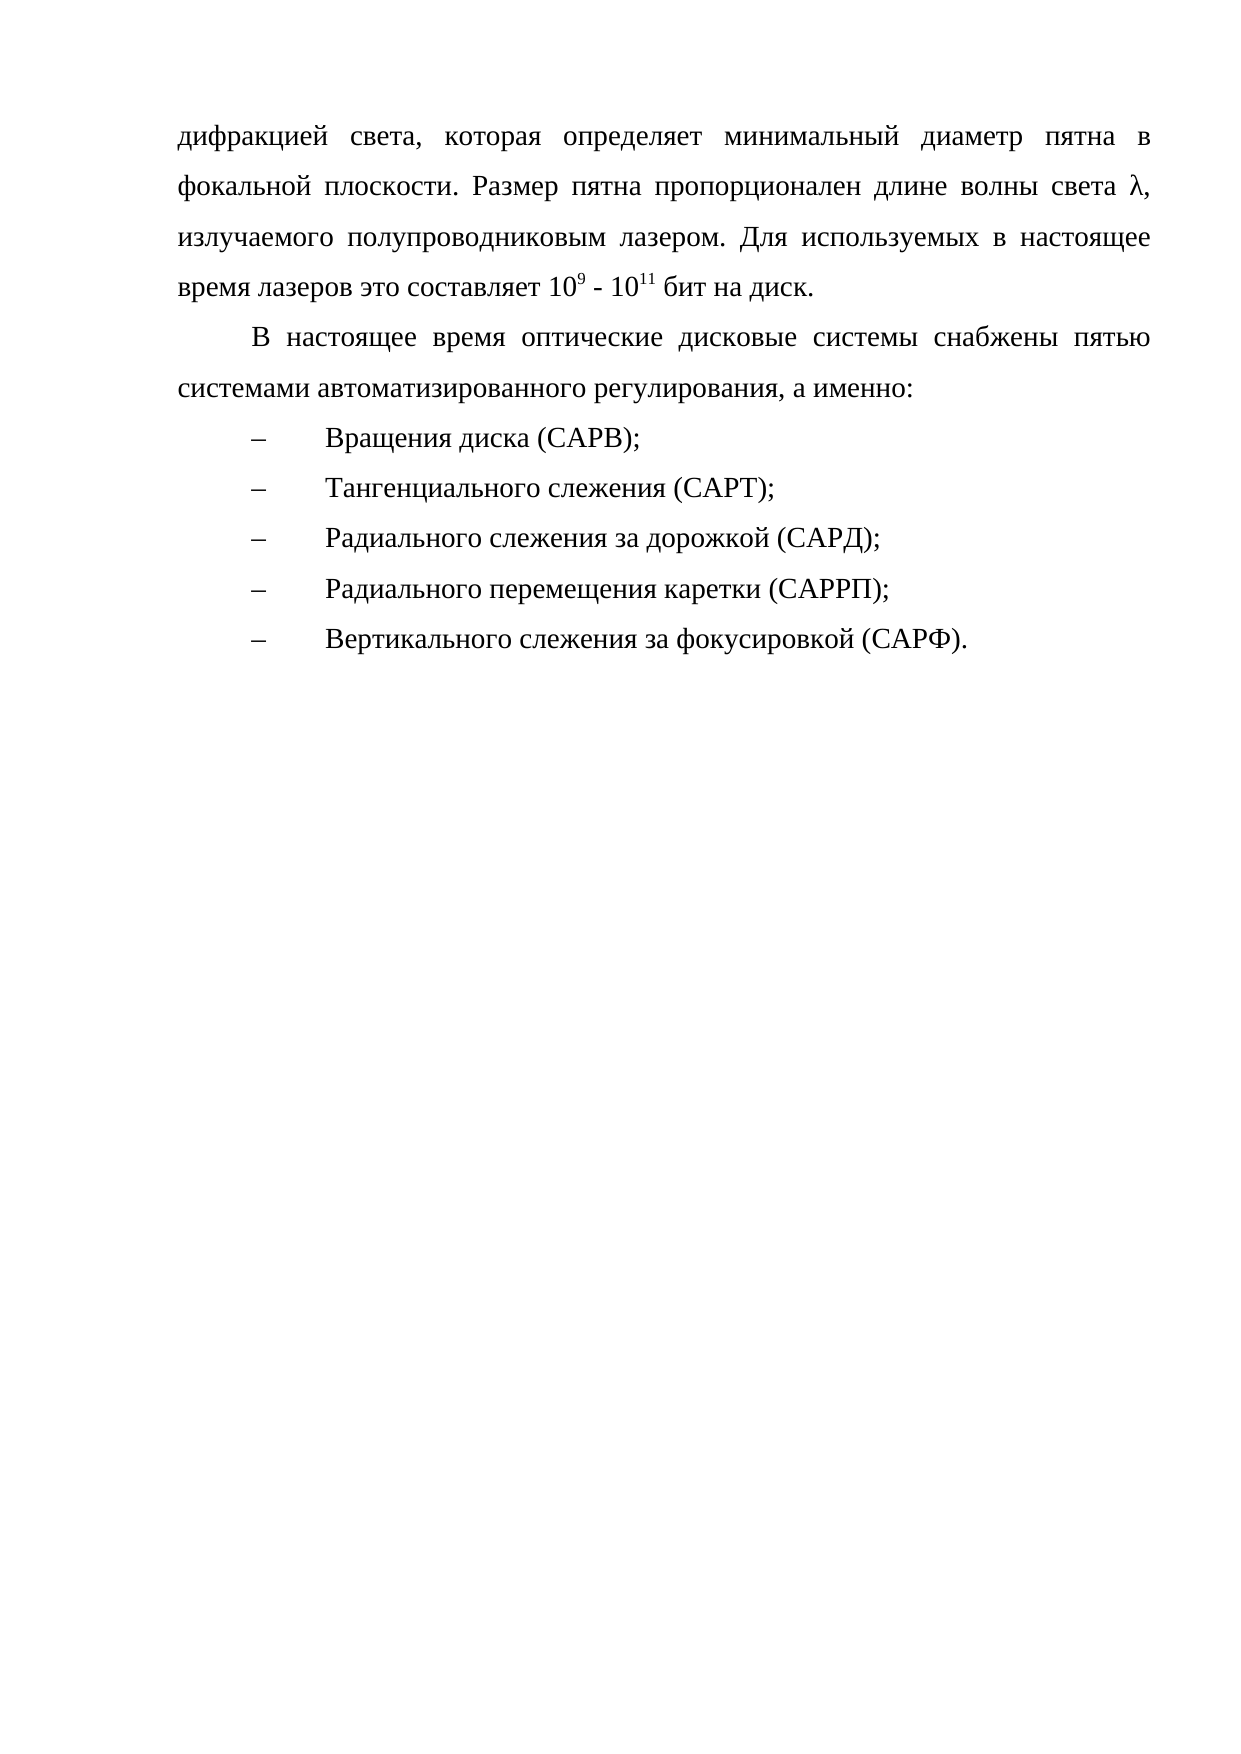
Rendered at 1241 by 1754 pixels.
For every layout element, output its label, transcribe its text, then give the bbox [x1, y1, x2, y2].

list Радиального слежения за дорожкой (САРД); [177, 521, 1152, 554]
list Тангенциального слежения (САРТ); [177, 470, 1152, 504]
list Вращения диска (САРВ); [177, 420, 1152, 453]
list Вертикального слежения за фокусировкой (САРФ). [177, 621, 1152, 655]
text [177, 118, 1152, 303]
list Радиального перемещения каретки (САРРП); [177, 571, 1152, 604]
text В настоящее время оптические дисковые системы снабжены пятью системами автоматизированного регулирования, а именно: [177, 319, 1152, 403]
